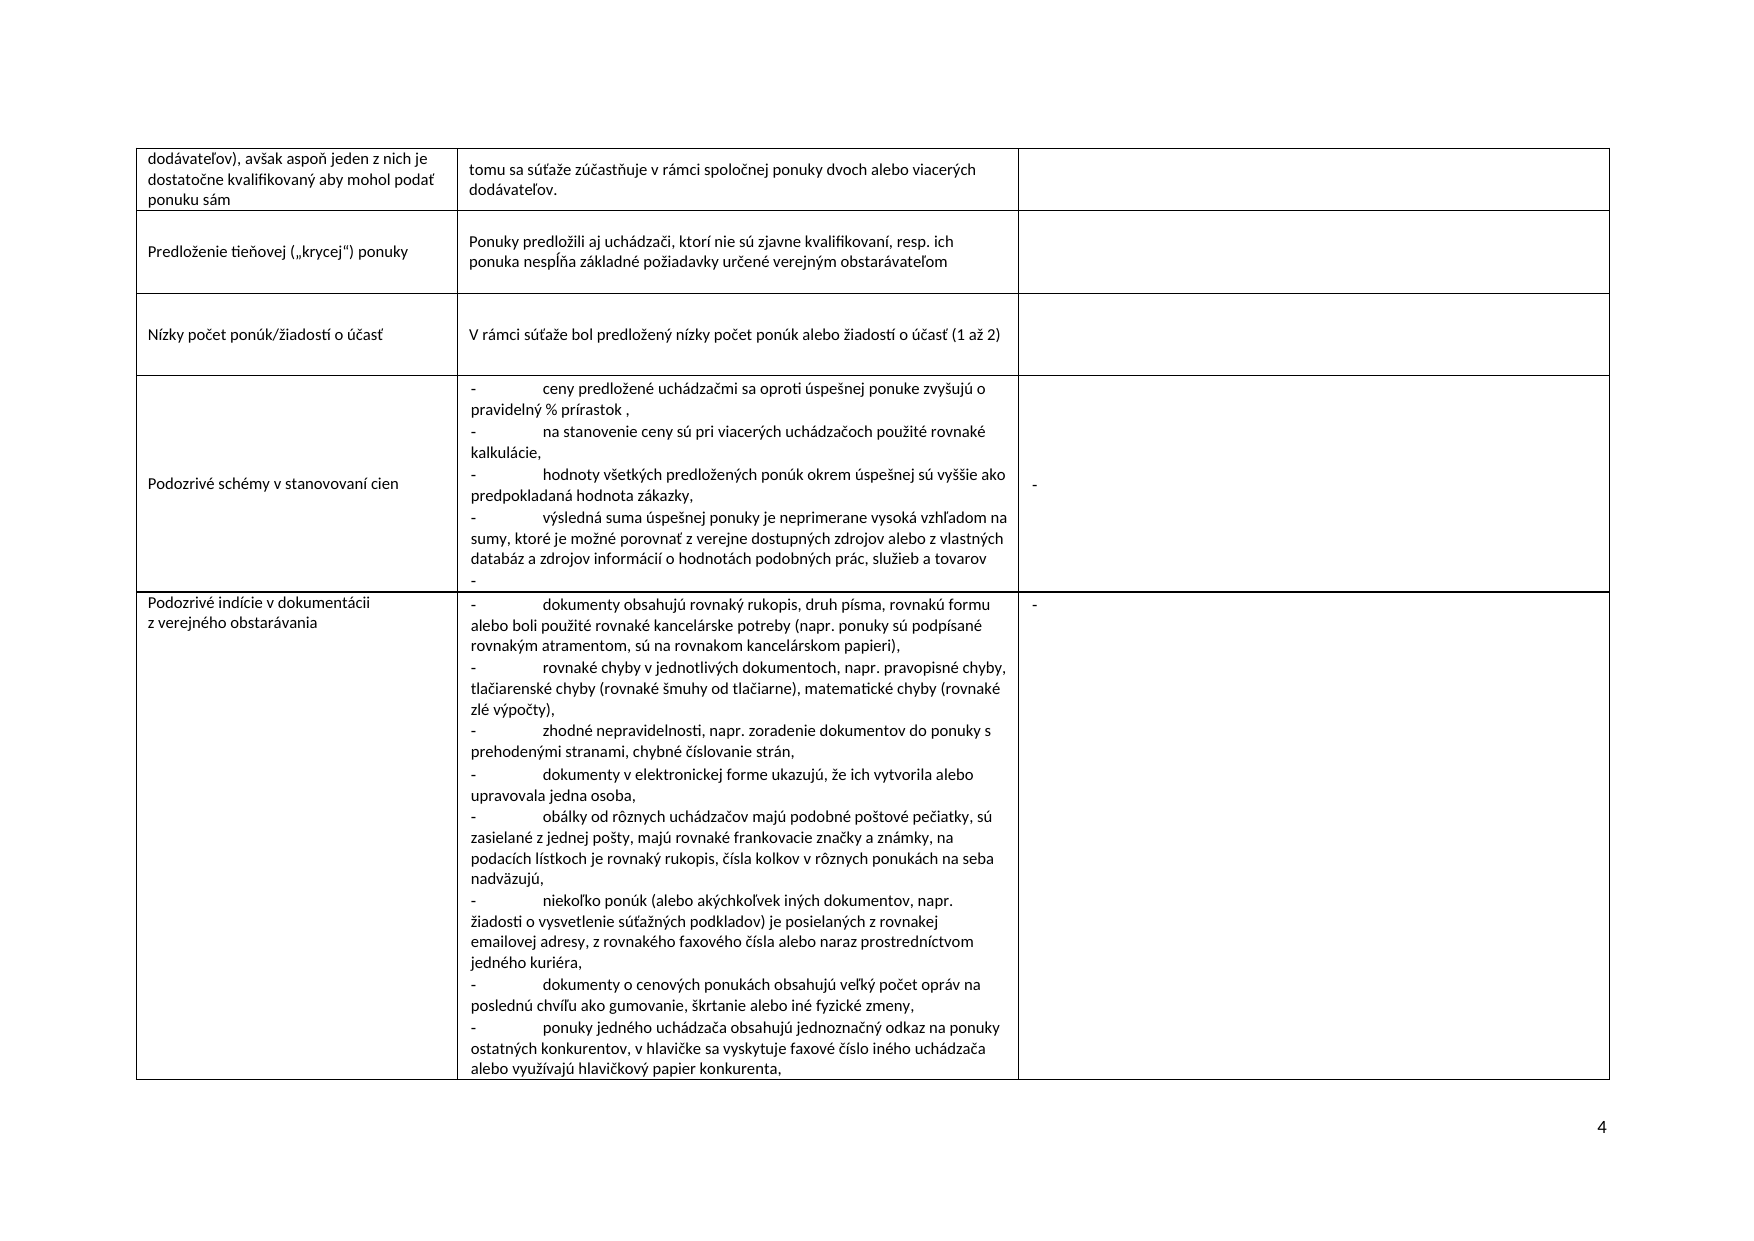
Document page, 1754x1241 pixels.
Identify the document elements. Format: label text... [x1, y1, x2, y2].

table_cell [1019, 149, 1609, 209]
table_cell Ponuky predložili aj uchádzači, ktorí nie sú zjavne kvalifikovaní, resp. ich ponuka nespĺňa základné požiadavky určené verejným obstarávateľom [458, 211, 1018, 292]
table_cell ceny predložené uchádzačmi sa oproti úspešnej ponuke zvyšujú o pravidelný % prírastok , na stanovenie ceny sú pri viacerých uchádzačoch použité rovnaké kalkulácie, hodnoty všetkých predložených ponúk okrem úspešnej sú vyššie ako predpokladaná hodnota zákazky, výsledná suma úspešnej ponuky je neprimerane vysoká vzhľadom na sumy, ktoré je možné porovnať z verejne dostupných zdrojov alebo z vlastných databáz a zdrojov informácií o hodnotách podobných prác, služieb a tovarov [458, 376, 1018, 591]
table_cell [137, 593, 457, 1079]
table_cell Nízky počet ponúk/žiadostí o účasť [137, 294, 457, 375]
table_cell V rámci súťaže bol predložený nízky počet ponúk alebo žiadostí o účasť (1 až 2) [458, 294, 1018, 375]
table_cell [1019, 211, 1609, 292]
table_cell Predloženie tieňovej („krycej“) ponuky [137, 211, 457, 292]
table_cell Podozrivé schémy v stanovovaní cien [137, 376, 457, 591]
table_cell [1019, 593, 1609, 1079]
table_cell [1019, 376, 1609, 591]
table_cell [1019, 294, 1609, 375]
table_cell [137, 149, 457, 209]
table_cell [458, 149, 1018, 209]
